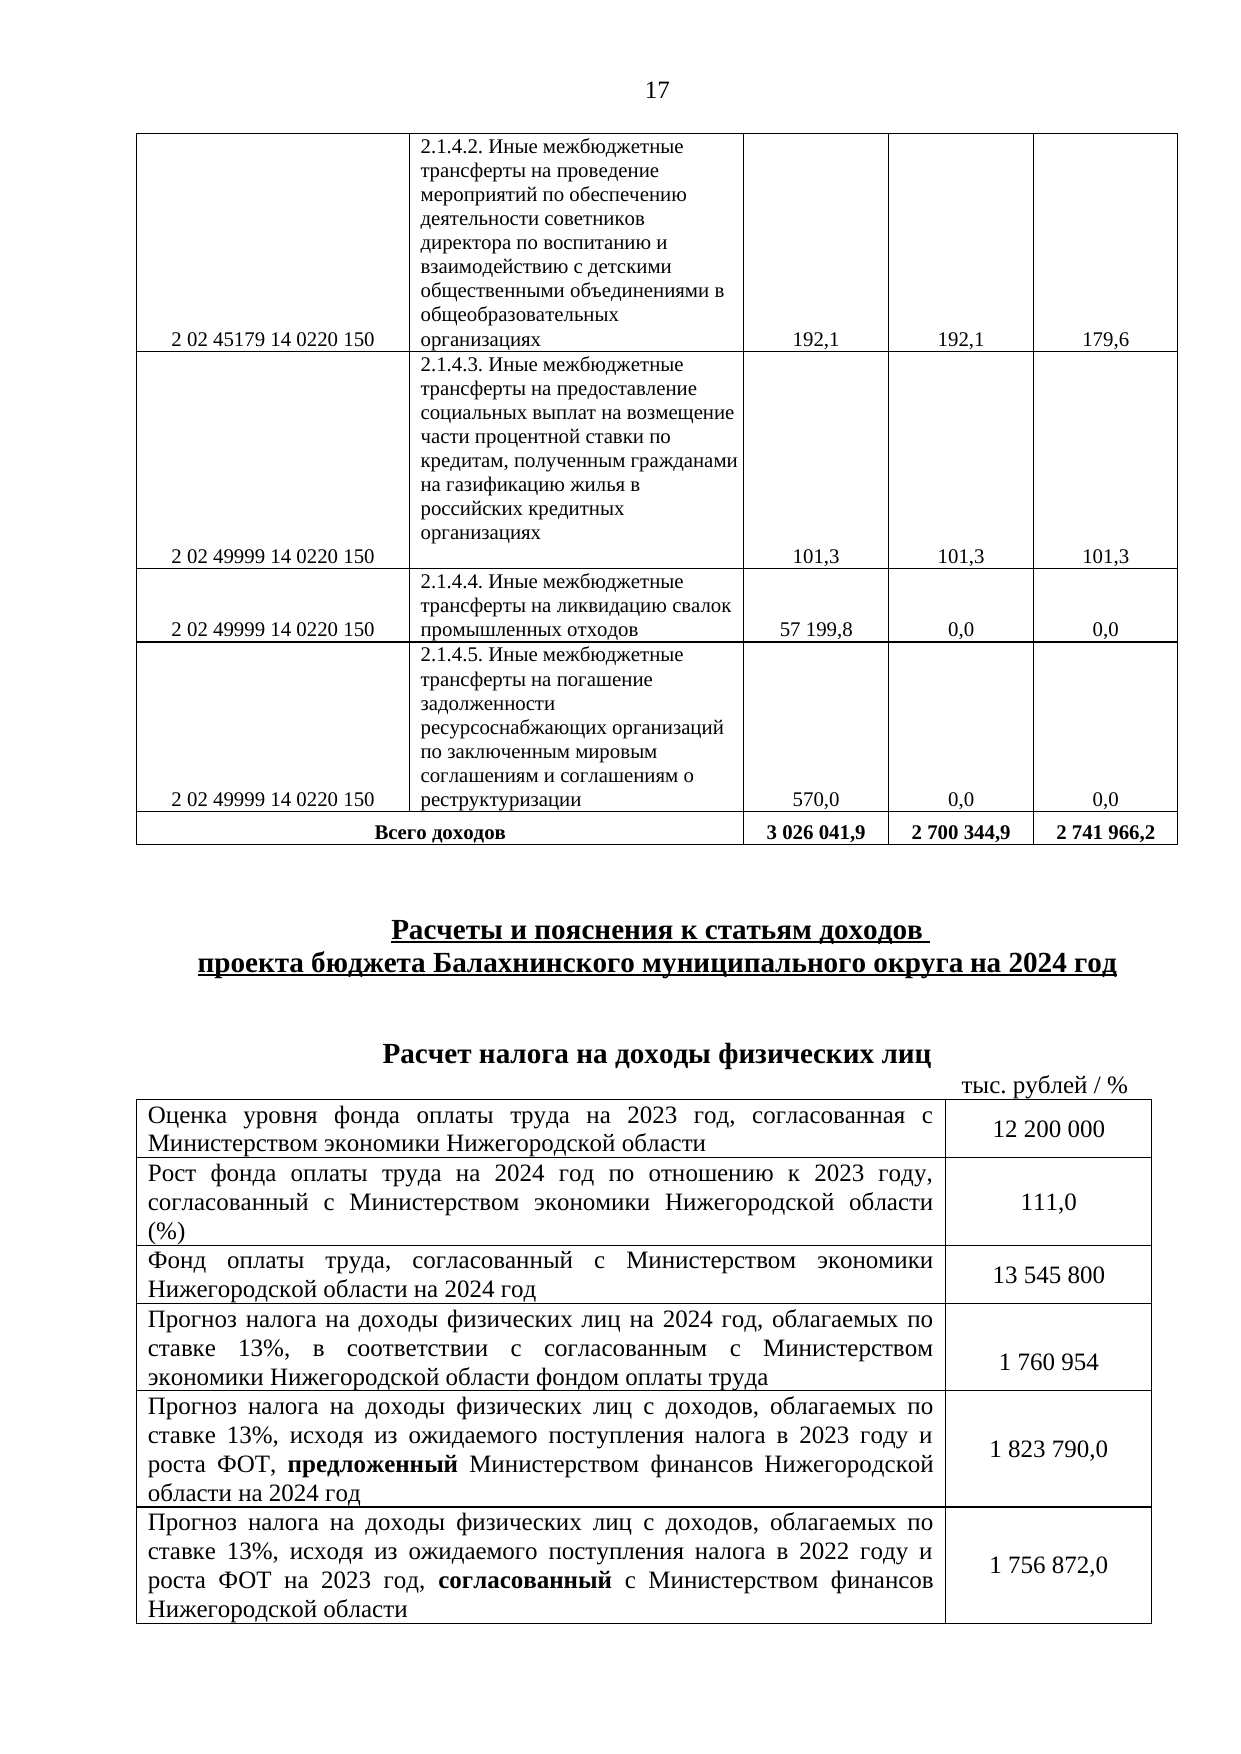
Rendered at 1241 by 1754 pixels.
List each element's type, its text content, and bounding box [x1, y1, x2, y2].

table_cell 2.1.4.3. Иные межбюджетные трансферты на предоставление социальных выплат на возмещение части процентной ставки по кредитам, полученным гражданами на газификацию жилья в российских кредитных организациях [410, 352, 743, 568]
table_cell Прогноз налога на доходы физических лиц на 2024 год, облагаемых по ставке 13%, в соответствии с согласованным с Министерством экономики Нижегородской области фондом оплаты труда [137, 1304, 945, 1390]
table_cell Прогноз налога на доходы физических лиц с доходов, облагаемых по ставке 13%, исходя из ожидаемого поступления налога в 2023 году и роста ФОТ, предложенный Министерством финансов Нижегородской области на 2024 год [137, 1391, 945, 1506]
text тыс. рублей / % [148, 1070, 1166, 1099]
table_cell 2 02 49999 14 0220 150 [137, 352, 409, 568]
table_header 12 200 000 [946, 1100, 1151, 1157]
text Расчет налога на доходы физических лиц [148, 1036, 1166, 1070]
table_cell 1 760 954 [946, 1304, 1151, 1390]
table_cell 101,3 [889, 352, 1033, 568]
table_cell 2.1.4.2. Иные межбюджетные трансферты на проведение мероприятий по обеспечению деятельности советников директора по воспитанию и взаимодействию с детскими общественными объединениями в общеобразовательных организациях [410, 134, 743, 351]
table_cell 2 02 49999 14 0220 150 [137, 643, 409, 811]
text проекта бюджета Балахнинского муниципального округа на 2024 год [148, 945, 1166, 979]
table_cell 111,0 [946, 1158, 1151, 1244]
table_cell Всего доходов [137, 812, 743, 844]
table_cell 570,0 [744, 643, 888, 811]
table_cell 57 199,8 [744, 569, 888, 641]
table_cell 0,0 [1034, 643, 1177, 811]
table_cell 0,0 [889, 569, 1033, 641]
table_cell 192,1 [889, 134, 1033, 351]
table_cell 101,3 [1034, 352, 1177, 568]
table_cell 2.1.4.5. Иные межбюджетные трансферты на погашение задолженности ресурсоснабжающих организаций по заключенным мировым соглашениям и соглашениям о реструктуризации [410, 643, 743, 811]
table_cell 179,6 [1034, 134, 1177, 351]
table_cell 1 823 790,0 [946, 1391, 1151, 1506]
table_cell 2 02 49999 14 0220 150 [137, 569, 409, 641]
table_cell 2 02 45179 14 0220 150 [137, 134, 409, 351]
table_cell 0,0 [1034, 569, 1177, 641]
table_cell Рост фонда оплаты труда на 2024 год по отношению к 2023 году, согласованный с Министерством экономики Нижегородской области (%) [137, 1158, 945, 1244]
table_cell 13 545 800 [946, 1246, 1151, 1303]
table_cell 3 026 041,9 [744, 812, 888, 844]
table_cell 2.1.4.4. Иные межбюджетные трансферты на ликвидацию свалок промышленных отходов [410, 569, 743, 641]
text Расчеты и пояснения к статьям доходов [148, 912, 1166, 945]
table_cell 2 741 966,2 [1034, 812, 1177, 844]
table_cell Прогноз налога на доходы физических лиц с доходов, облагаемых по ставке 13%, исходя из ожидаемого поступления налога в 2022 году и роста ФОТ на 2023 год, согласованный с Министерством финансов Нижегородской области [137, 1508, 945, 1622]
table_cell 2 700 344,9 [889, 812, 1033, 844]
table_header Оценка уровня фонда оплаты труда на 2023 год, согласованная с Министерством экономики Нижегородской области [137, 1100, 945, 1157]
table_cell 1 756 872,0 [946, 1508, 1151, 1622]
table_cell 101,3 [744, 352, 888, 568]
table_cell Фонд оплаты труда, согласованный с Министерством экономики Нижегородской области на 2024 год [137, 1246, 945, 1303]
table_cell 0,0 [889, 643, 1033, 811]
table_cell 192,1 [744, 134, 888, 351]
